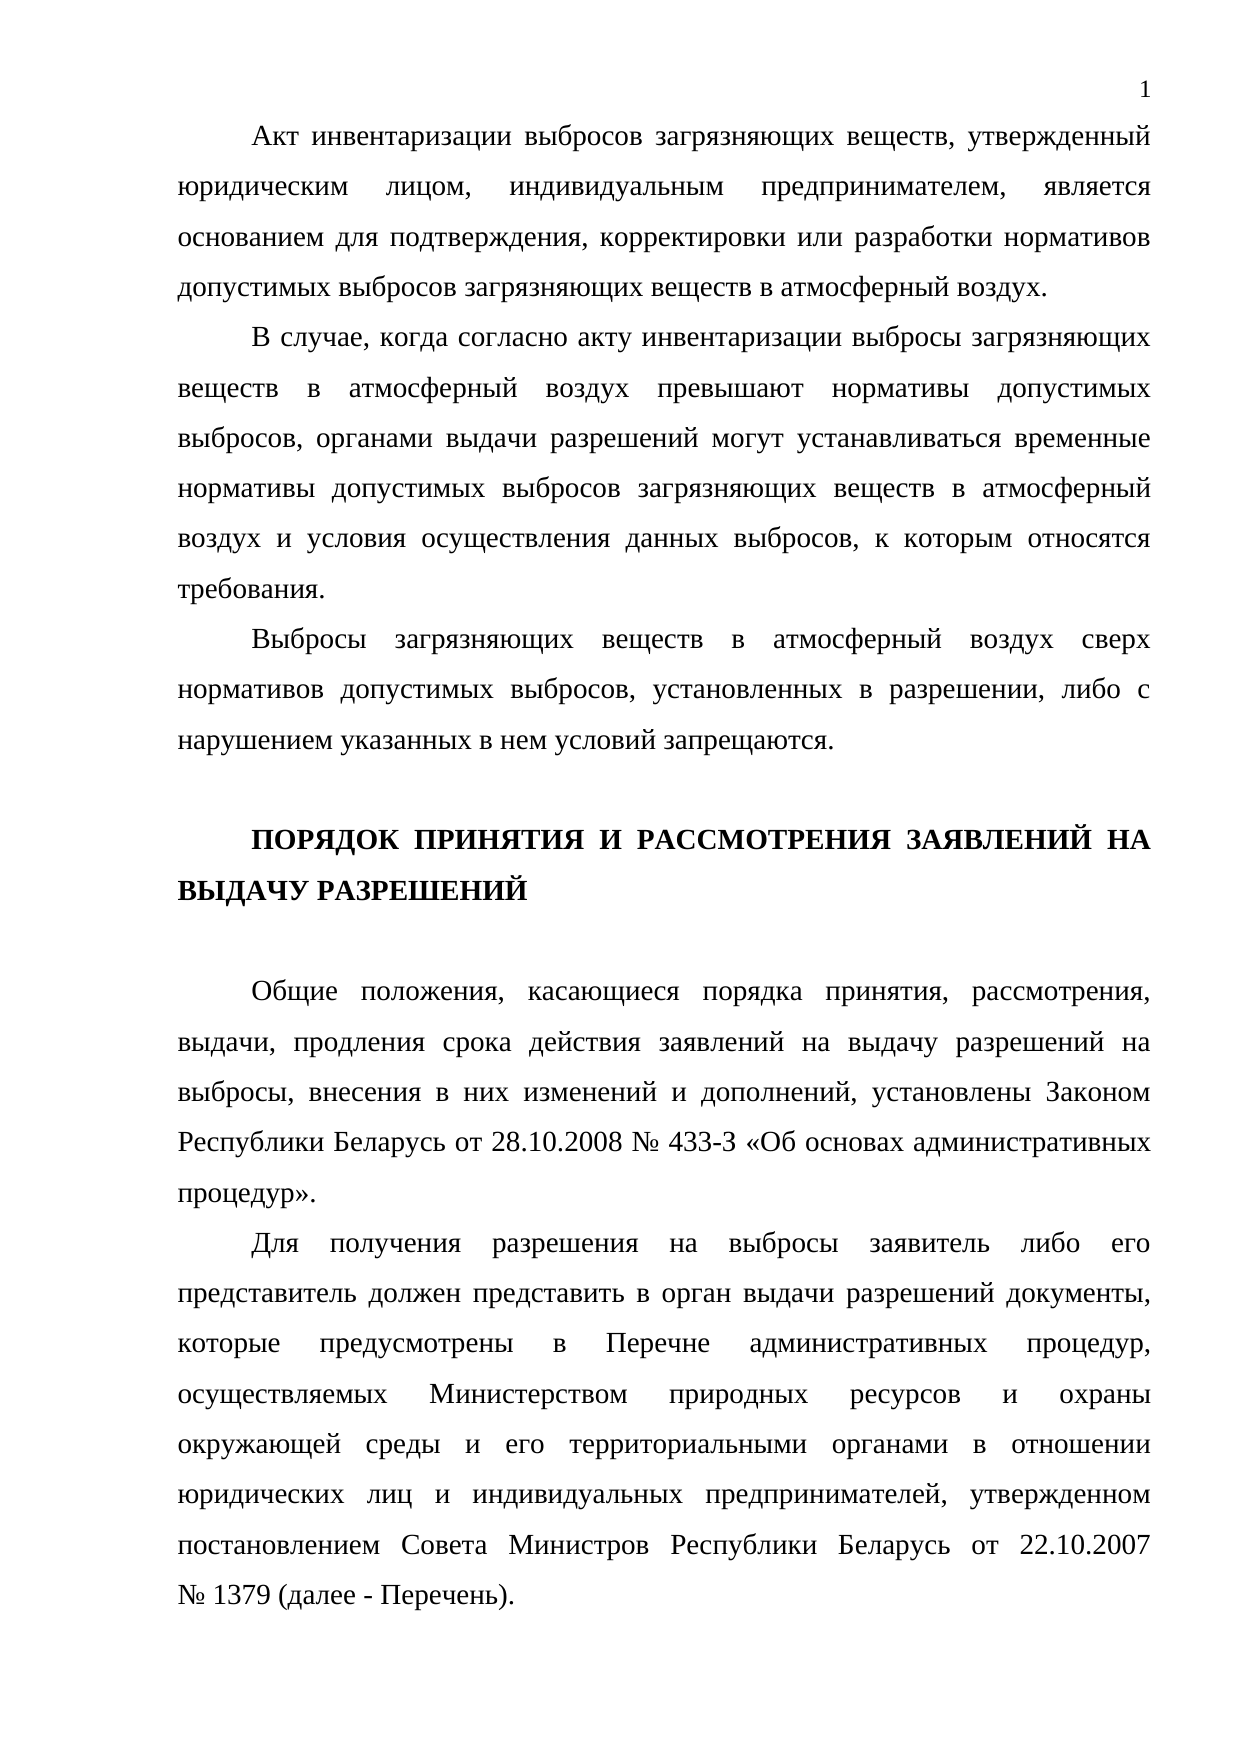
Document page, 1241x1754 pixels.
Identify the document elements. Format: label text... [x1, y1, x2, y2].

text Выбросы загрязняющих веществ в атмосферный воздух сверх нормативов допустимых выбросов, установленных в разрешении, либо с нарушением указанных в нем условий запрещаются. [177, 621, 1152, 755]
text Акт инвентаризации выбросов загрязняющих веществ, утвержденный юридическим лицом, индивидуальным предпринимателем, является основанием для подтверждения, корректировки или разработки нормативов допустимых выбросов загрязняющих веществ в атмосферный воздух. [177, 118, 1152, 303]
text ПОРЯДОК принятия и рассмотрения заявлений на выдачу разрешений [177, 822, 1152, 906]
text Для получения разрешения на выбросы заявитель либо его представитель должен представить в орган выдачи разрешений документы, которые предусмотрены в Перечне административных процедур, осуществляемых Министерством природных ресурсов и охраны окружающей среды и его территориальными органами в отношении юридических лиц и индивидуальных предпринимателей, утвержденном постановлением Совета Министров Республики Беларусь от 22.10.2007 № 1379 (далее - Перечень). [177, 1225, 1152, 1611]
text Общие положения, касающиеся порядка принятия, рассмотрения, выдачи, продления срока действия заявлений на выдачу разрешений на выбросы, внесения в них изменений и дополнений, установлены Законом Республики Беларусь от 28.10.2008 № 433-З «Об основах административных процедур». [177, 973, 1152, 1208]
text В случае, когда согласно акту инвентаризации выбросы загрязняющих веществ в атмосферный воздух превышают нормативы допустимых выбросов, органами выдачи разрешений могут устанавливаться временные нормативы допустимых выбросов загрязняющих веществ в атмосферный воздух и условия осуществления данных выбросов, к которым относятся требования. [177, 319, 1152, 604]
